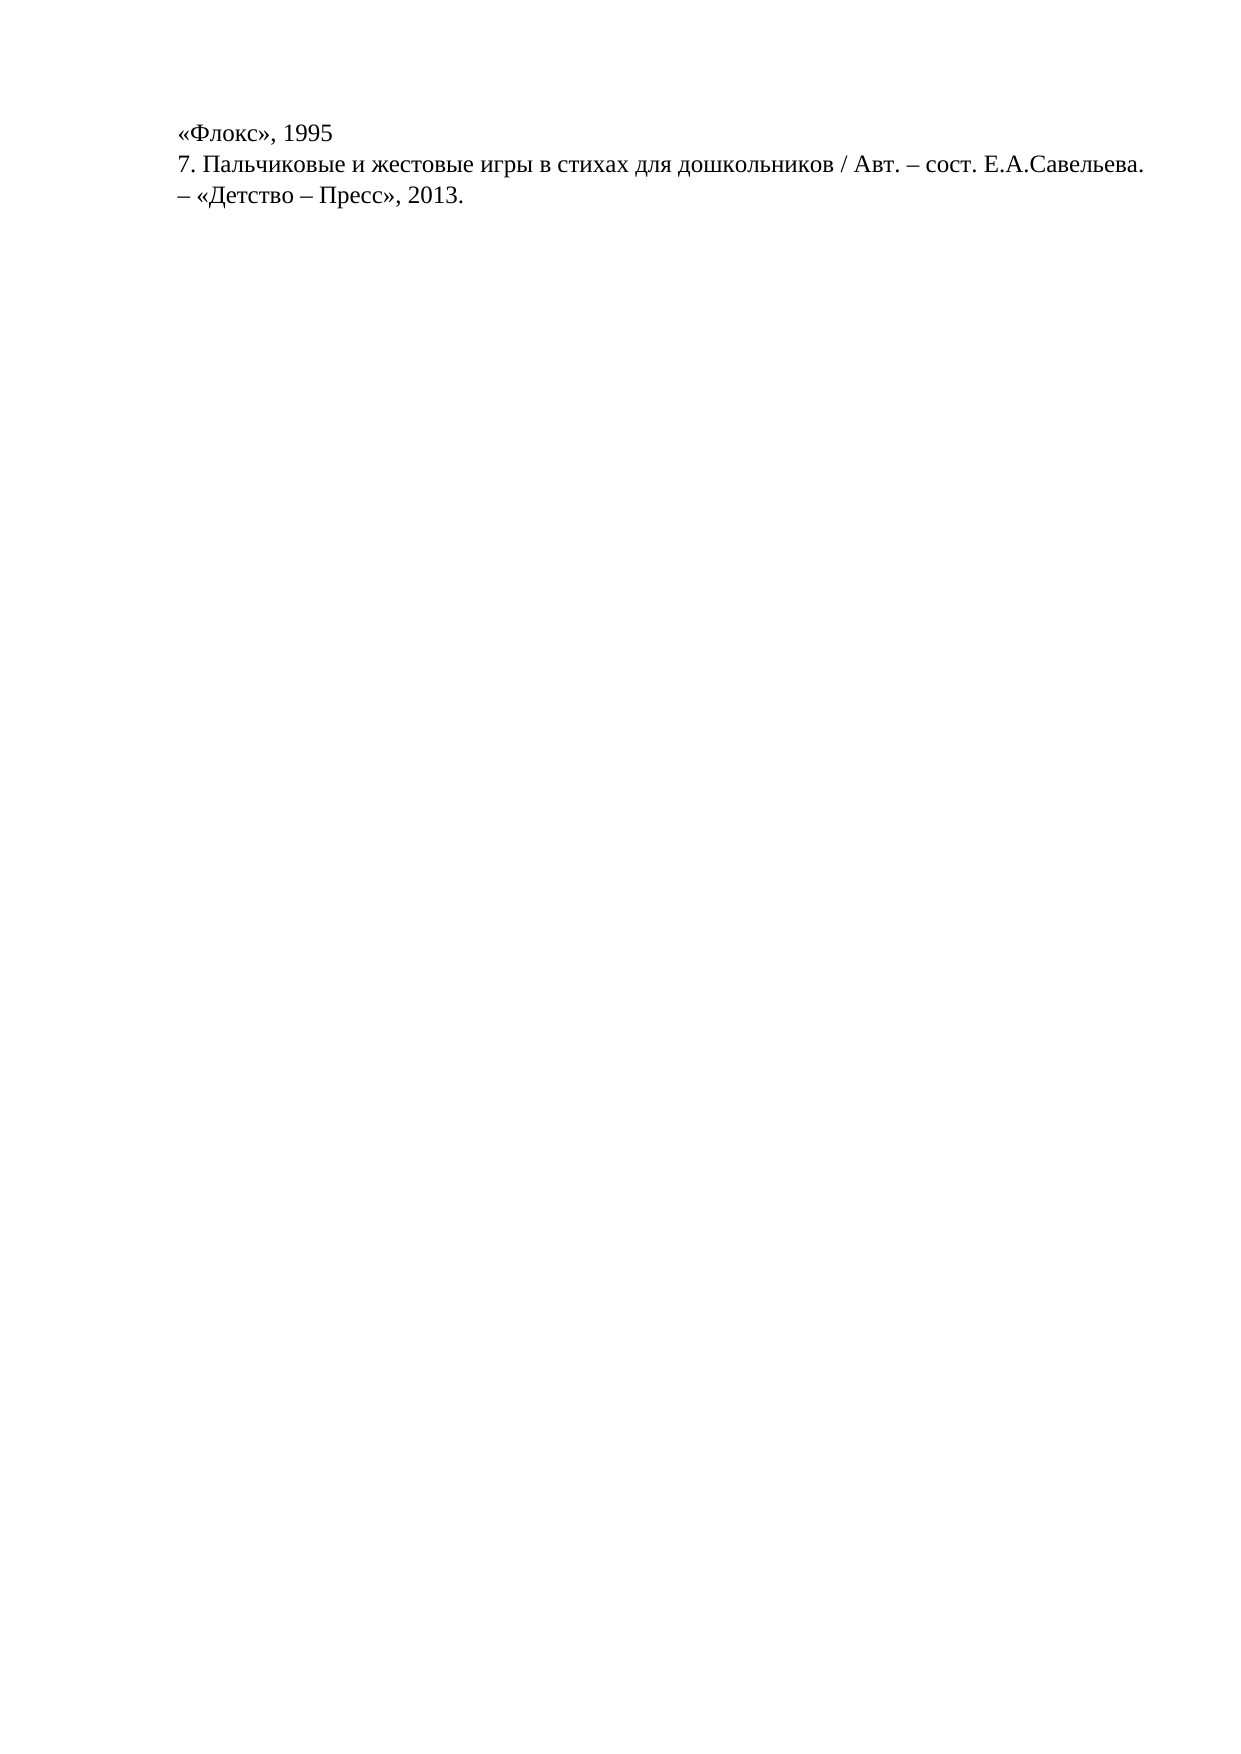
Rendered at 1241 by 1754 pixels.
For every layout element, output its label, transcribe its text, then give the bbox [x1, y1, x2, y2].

text 7. Пальчиковые и жестовые игры в стихах для дошкольников / Авт. – сост. Е.А.Савельева. [177, 149, 1152, 178]
text «Флокс», 1995 [177, 118, 1152, 147]
text – «Детство – Пресс», 2013. [177, 180, 1152, 209]
